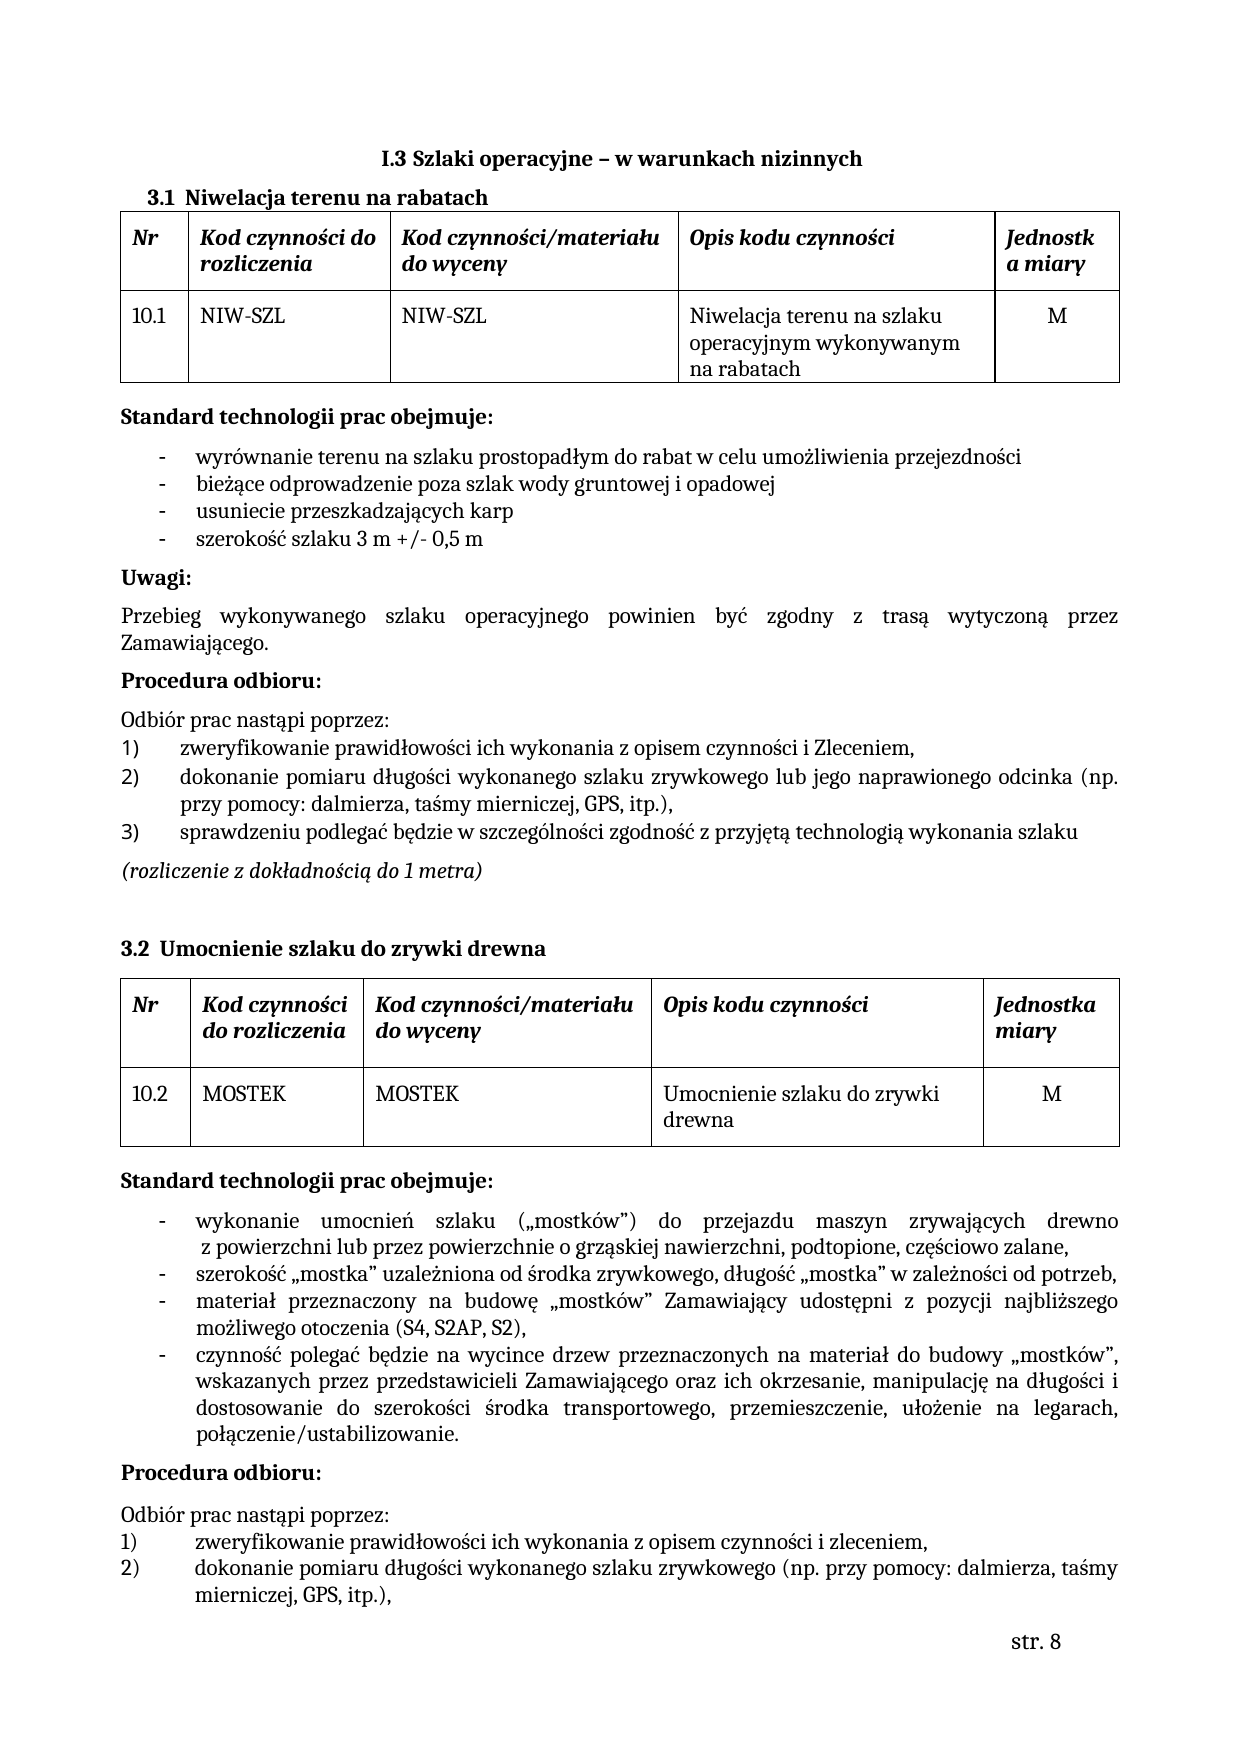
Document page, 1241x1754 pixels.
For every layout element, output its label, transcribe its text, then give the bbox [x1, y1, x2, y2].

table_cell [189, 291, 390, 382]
text (rozliczenie z dokładnością do 1 metra) [121, 858, 1119, 884]
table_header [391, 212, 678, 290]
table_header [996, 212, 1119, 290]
text Standard technologii prac obejmuje: [121, 1168, 1119, 1194]
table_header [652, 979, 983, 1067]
list bieżące odprowadzenie poza szlak wody gruntowej i opadowej [158, 470, 1119, 497]
list sprawdzeniu podlegać będzie w szczególności zgodność z przyjętą technologią wykonania szlaku [121, 817, 1119, 845]
text Procedura odbioru: [121, 668, 1119, 695]
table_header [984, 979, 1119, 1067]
list wyrównanie terenu na szlaku prostopadłym do rabat w celu umożliwienia przejezdności [158, 443, 1119, 470]
text Odbiór prac nastąpi poprzez: [121, 1502, 1119, 1529]
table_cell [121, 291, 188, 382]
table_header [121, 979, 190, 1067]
list szerokość szlaku 3 m +/- 0,5 m [158, 524, 1119, 552]
text 3.2 Umocnienie szlaku do zrywki drewna [121, 935, 1119, 962]
list czynność polegać będzie na wycince drzew przeznaczonych na materiał do budowy „mostków”, wskazanych przez przedstawicieli Zamawiającego oraz ich okrzesanie, manipulację na długości i dostosowanie do szerokości środka transportowego, przemieszczenie, ułożenie na legarach, połączenie/ustabilizowanie. [158, 1341, 1119, 1447]
list szerokość „mostka” uzależniona od środka zrywkowego, długość „mostka” w zależności od potrzeb, [158, 1260, 1119, 1287]
text Procedura odbioru: [121, 1459, 1119, 1486]
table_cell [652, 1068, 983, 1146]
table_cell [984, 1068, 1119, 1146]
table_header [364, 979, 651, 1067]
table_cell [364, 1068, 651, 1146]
text Odbiór prac nastąpi poprzez: [121, 707, 1119, 733]
list zweryfikowanie prawidłowości ich wykonania z opisem czynności i Zleceniem, [121, 733, 1119, 762]
text 3.1 Niwelacja terenu na rabatach [147, 184, 1119, 211]
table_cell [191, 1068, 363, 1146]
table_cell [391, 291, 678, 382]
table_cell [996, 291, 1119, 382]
text 2) dokonanie pomiaru długości wykonanego szlaku zrywkowego (np. przy pomocy: dalmierza, taśmy mierniczej, GPS, itp.), [121, 1555, 1119, 1608]
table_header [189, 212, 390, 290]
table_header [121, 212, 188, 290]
list materiał przeznaczony na budowę „mostków” Zamawiający udostępni z pozycji najbliższego możliwego otoczenia (S4, S2AP, S2), [158, 1287, 1119, 1341]
list usuniecie przeszkadzających karp [158, 497, 1119, 524]
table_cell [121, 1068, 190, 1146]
list wykonanie umocnień szlaku („mostków”) do przejazdu maszyn zrywających drewno z powierzchni lub przez powierzchnie o grząskiej nawierzchni, podtopione, częściowo zalane, [158, 1207, 1119, 1260]
list dokonanie pomiaru długości wykonanego szlaku zrywkowego lub jego naprawionego odcinka (np. przy pomocy: dalmierza, taśmy mierniczej, GPS, itp.), [121, 762, 1119, 817]
subtitle Szlaki operacyjne – w warunkach nizinnych [381, 146, 1119, 172]
text Uwagi: [121, 564, 1119, 591]
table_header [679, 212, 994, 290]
text Przebieg wykonywanego szlaku operacyjnego powinien być zgodny z trasą wytyczoną przez Zamawiającego. [121, 603, 1119, 656]
text Standard technologii prac obejmuje: [121, 404, 1119, 431]
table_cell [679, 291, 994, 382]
text 1) zweryfikowanie prawidłowości ich wykonania z opisem czynności i zleceniem, [121, 1529, 1119, 1555]
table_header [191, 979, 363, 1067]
